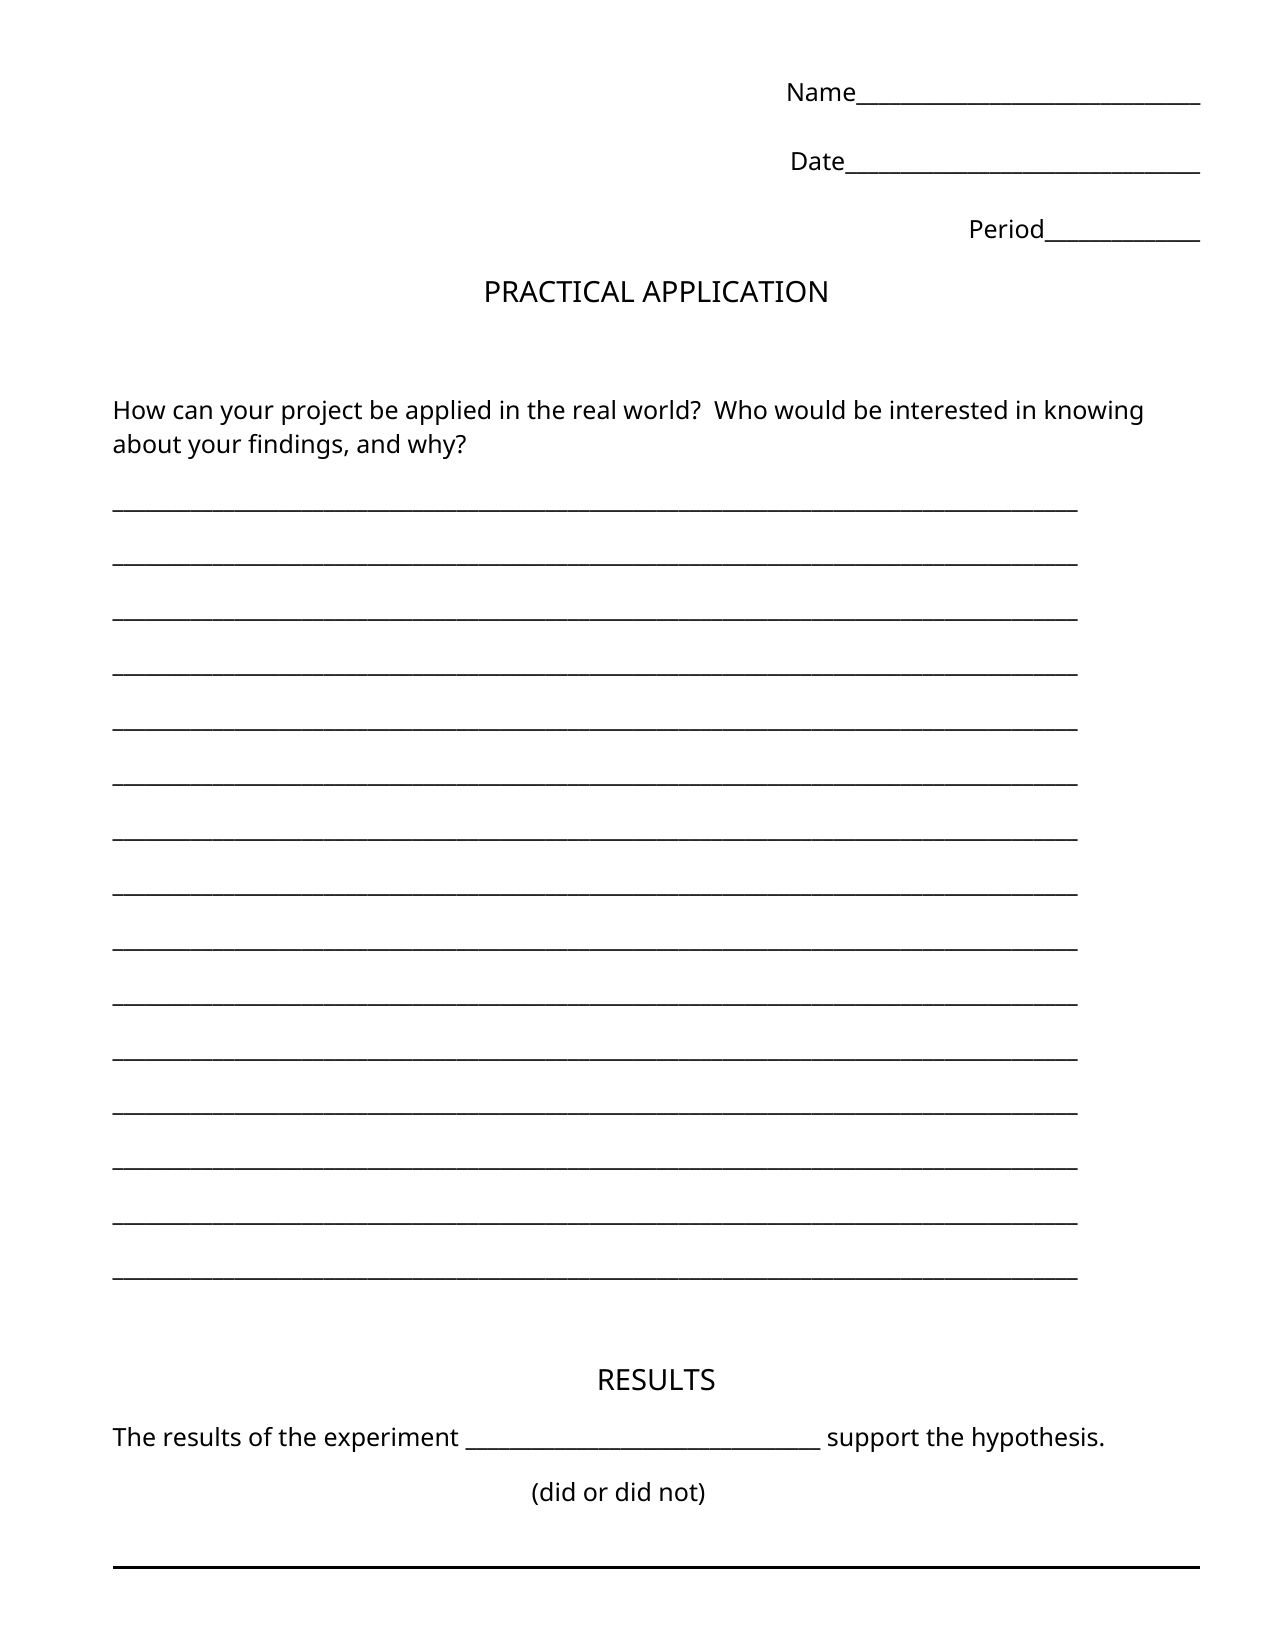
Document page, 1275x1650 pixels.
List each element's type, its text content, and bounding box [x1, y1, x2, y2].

text PRACTICAL APPLICATION [112, 271, 1200, 311]
text How can your project be applied in the real world? Who would be interested in knowing about your findings, and why? [112, 392, 1200, 460]
text _______________________________________________________________________________________ [112, 1250, 1200, 1284]
list Date________________________________ [150, 143, 1200, 177]
list Name_______________________________ [150, 75, 1200, 109]
text _______________________________________________________________________________________ [112, 591, 1200, 625]
text _______________________________________________________________________________________ [112, 481, 1200, 515]
text _______________________________________________________________________________________ [112, 1030, 1200, 1064]
text The results of the experiment ________________________________ support the hypothesis. [112, 1420, 1200, 1454]
text _______________________________________________________________________________________ [112, 1085, 1200, 1119]
text _______________________________________________________________________________________ [112, 536, 1200, 570]
text _______________________________________________________________________________________ [112, 1195, 1200, 1229]
text _______________________________________________________________________________________ [112, 811, 1200, 845]
list Period______________ [150, 211, 1200, 245]
text _______________________________________________________________________________________ [112, 701, 1200, 735]
text _______________________________________________________________________________________ [112, 975, 1200, 1009]
text _______________________________________________________________________________________ [112, 866, 1200, 899]
text _______________________________________________________________________________________ [112, 920, 1200, 954]
text RESULTS [112, 1359, 1200, 1399]
text _______________________________________________________________________________________ [112, 1140, 1200, 1174]
text _______________________________________________________________________________________ [112, 646, 1200, 680]
text (did or did not) [112, 1475, 1200, 1509]
text _______________________________________________________________________________________ [112, 756, 1200, 790]
